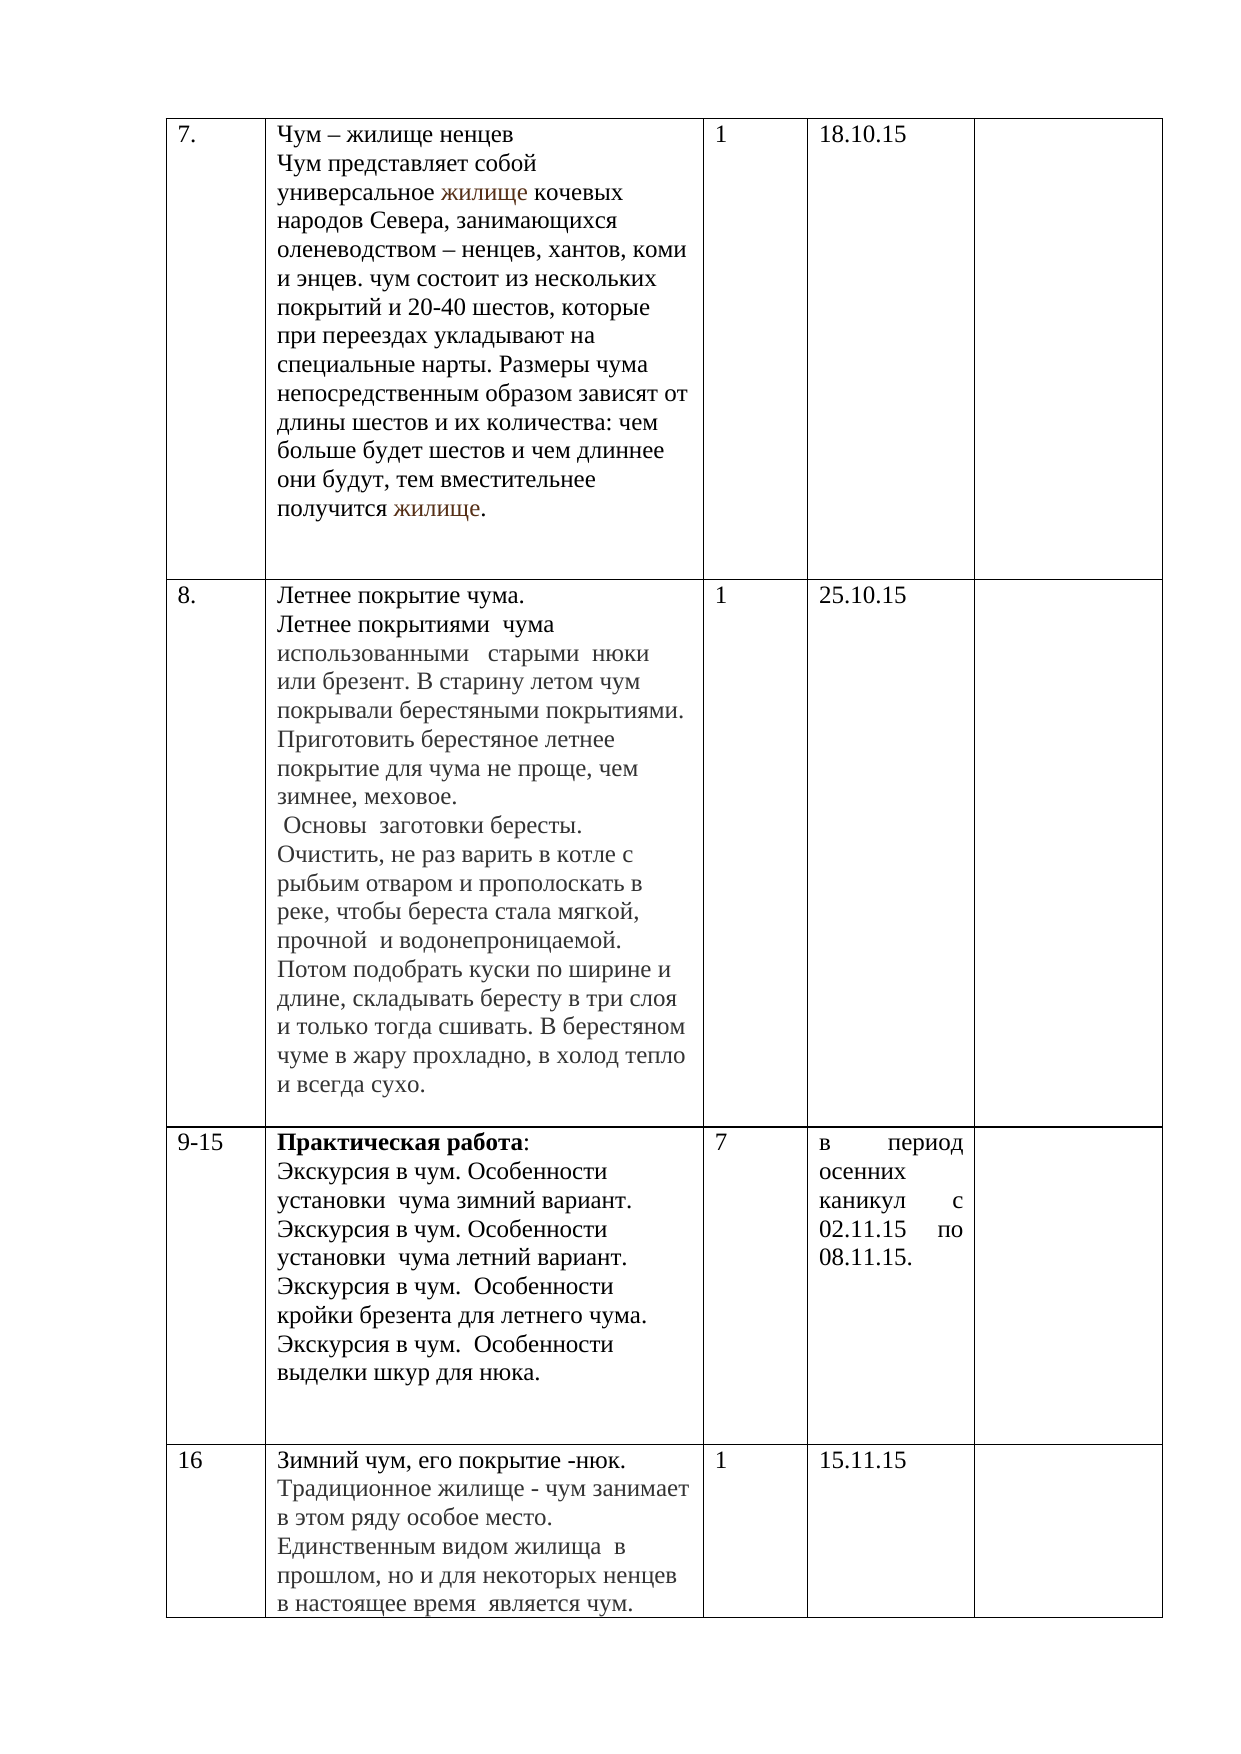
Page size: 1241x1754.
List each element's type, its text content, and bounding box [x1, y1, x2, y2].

table_cell в период осенних каникул с 02.11.15 по 08.11.15. [808, 1128, 974, 1444]
table_cell 7 [704, 1128, 807, 1444]
table_cell 16 [167, 1445, 265, 1617]
table_cell [975, 1128, 1162, 1444]
table_cell [975, 119, 1162, 579]
table_cell 1 [704, 1445, 807, 1617]
table_cell 9-15 [167, 1128, 265, 1444]
table_cell 1 [704, 119, 807, 579]
table_cell 18.10.15 [808, 119, 974, 579]
table_cell 1 [704, 580, 807, 1126]
table_cell Чум – жилище ненцев Чум представляет собой универсальное жилище кочевых народов Севера, занимающихся оленеводством – ненцев, хантов, коми и энцев. чум состоит из нескольких покрытий и 20-40 шестов, которые при переездах укладывают на специальные нарты. Размеры чума непосредственным образом зависят от длины шестов и их количества: чем больше будет шестов и чем длиннее они будут, тем вместительнее получится жилище. [266, 119, 703, 579]
table_cell 8. [167, 580, 265, 1126]
table_cell 25.10.15 [808, 580, 974, 1126]
table_cell 7. [167, 119, 265, 579]
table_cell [266, 1445, 703, 1617]
table_cell Практическая работа: Экскурсия в чум. Особенности установки чума зимний вариант. Экскурсия в чум. Особенности установки чума летний вариант. Экскурсия в чум. Особенности кройки брезента для летнего чума. Экскурсия в чум. Особенности выделки шкур для нюка. [266, 1128, 703, 1444]
table_cell [975, 580, 1162, 1126]
table_cell [975, 1445, 1162, 1617]
table_cell Летнее покрытие чума. Летнее покрытиями чума использованными старыми нюки или брезент. В старину летом чум покрывали берестяными покрытиями. Приготовить берестяное летнее покрытие для чума не проще, чем зимнее, меховое. Основы заготовки бересты. Очистить, не раз варить в котле с рыбьим отваром и прополоскать в реке, чтобы береста стала мягкой, прочной и водонепроницаемой. Потом подобрать куски по ширине и длине, складывать бересту в три слоя и только тогда сшивать. В берестяном чуме в жару прохладно, в холод тепло и всегда сухо. [266, 580, 703, 1126]
table_cell 15.11.15 [808, 1445, 974, 1617]
